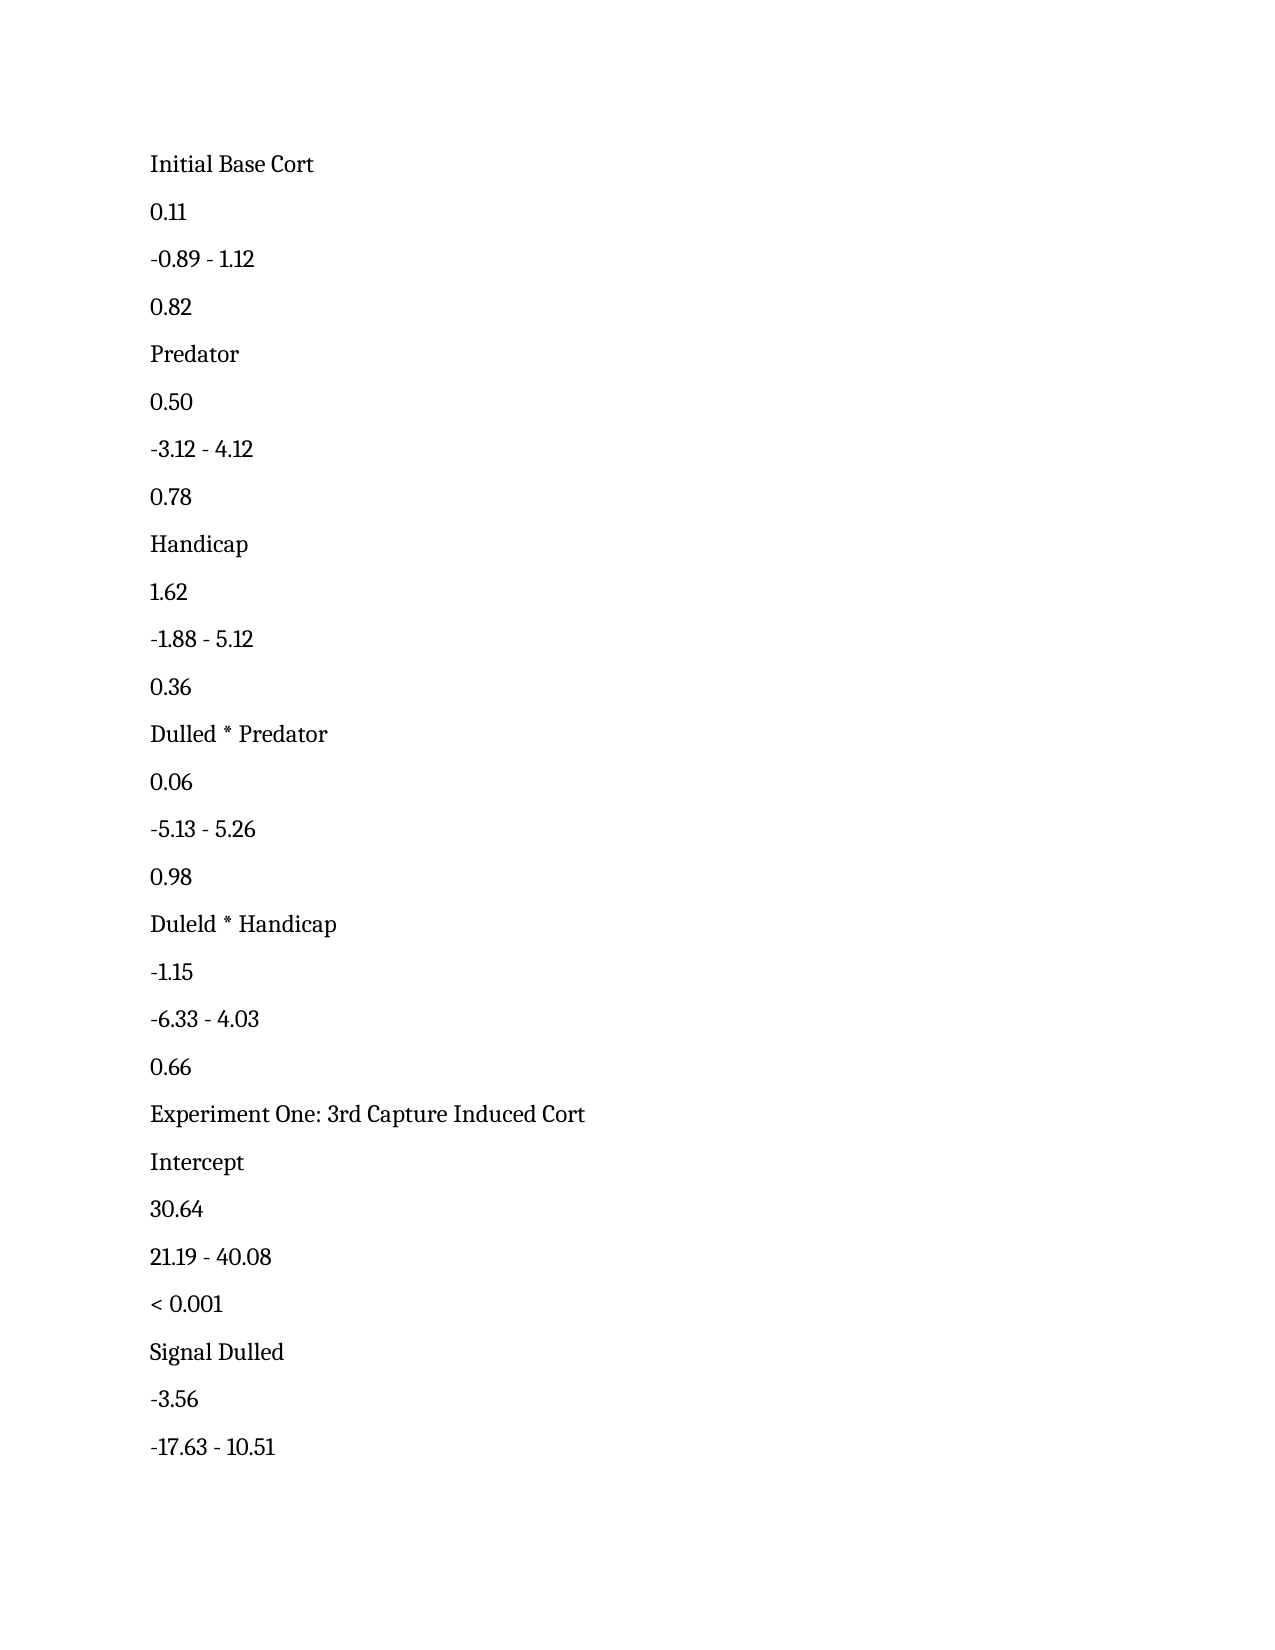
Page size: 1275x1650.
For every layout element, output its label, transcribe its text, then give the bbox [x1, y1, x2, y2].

text -0.89 - 1.12 [150, 245, 1125, 274]
text 0.82 [150, 292, 1125, 321]
text < 0.001 [150, 1290, 1125, 1319]
text 21.19 - 40.08 [150, 1242, 1125, 1271]
text -17.63 - 10.51 [150, 1432, 1125, 1461]
text -1.15 [150, 957, 1125, 986]
text Predator [150, 340, 1125, 369]
text -3.12 - 4.12 [150, 435, 1125, 464]
text 0.50 [150, 387, 1125, 416]
text 0.11 [150, 197, 1125, 226]
text Experiment One: 3rd Capture Induced Cort [150, 1100, 1125, 1129]
text Intercept [150, 1147, 1125, 1176]
text 0.06 [150, 767, 1125, 796]
text 0.66 [150, 1052, 1125, 1081]
text 0.98 [150, 862, 1125, 891]
text 0.36 [150, 672, 1125, 701]
text -1.88 - 5.12 [150, 625, 1125, 654]
text -3.56 [150, 1385, 1125, 1414]
text 30.64 [150, 1195, 1125, 1224]
text Signal Dulled [150, 1337, 1125, 1366]
text 1.62 [150, 577, 1125, 606]
text Initial Base Cort [150, 150, 1125, 179]
text -5.13 - 5.26 [150, 815, 1125, 844]
text Duleld * Handicap [150, 910, 1125, 939]
text Dulled * Predator [150, 720, 1125, 749]
text -6.33 - 4.03 [150, 1005, 1125, 1034]
text Handicap [150, 530, 1125, 559]
text 0.78 [150, 482, 1125, 511]
